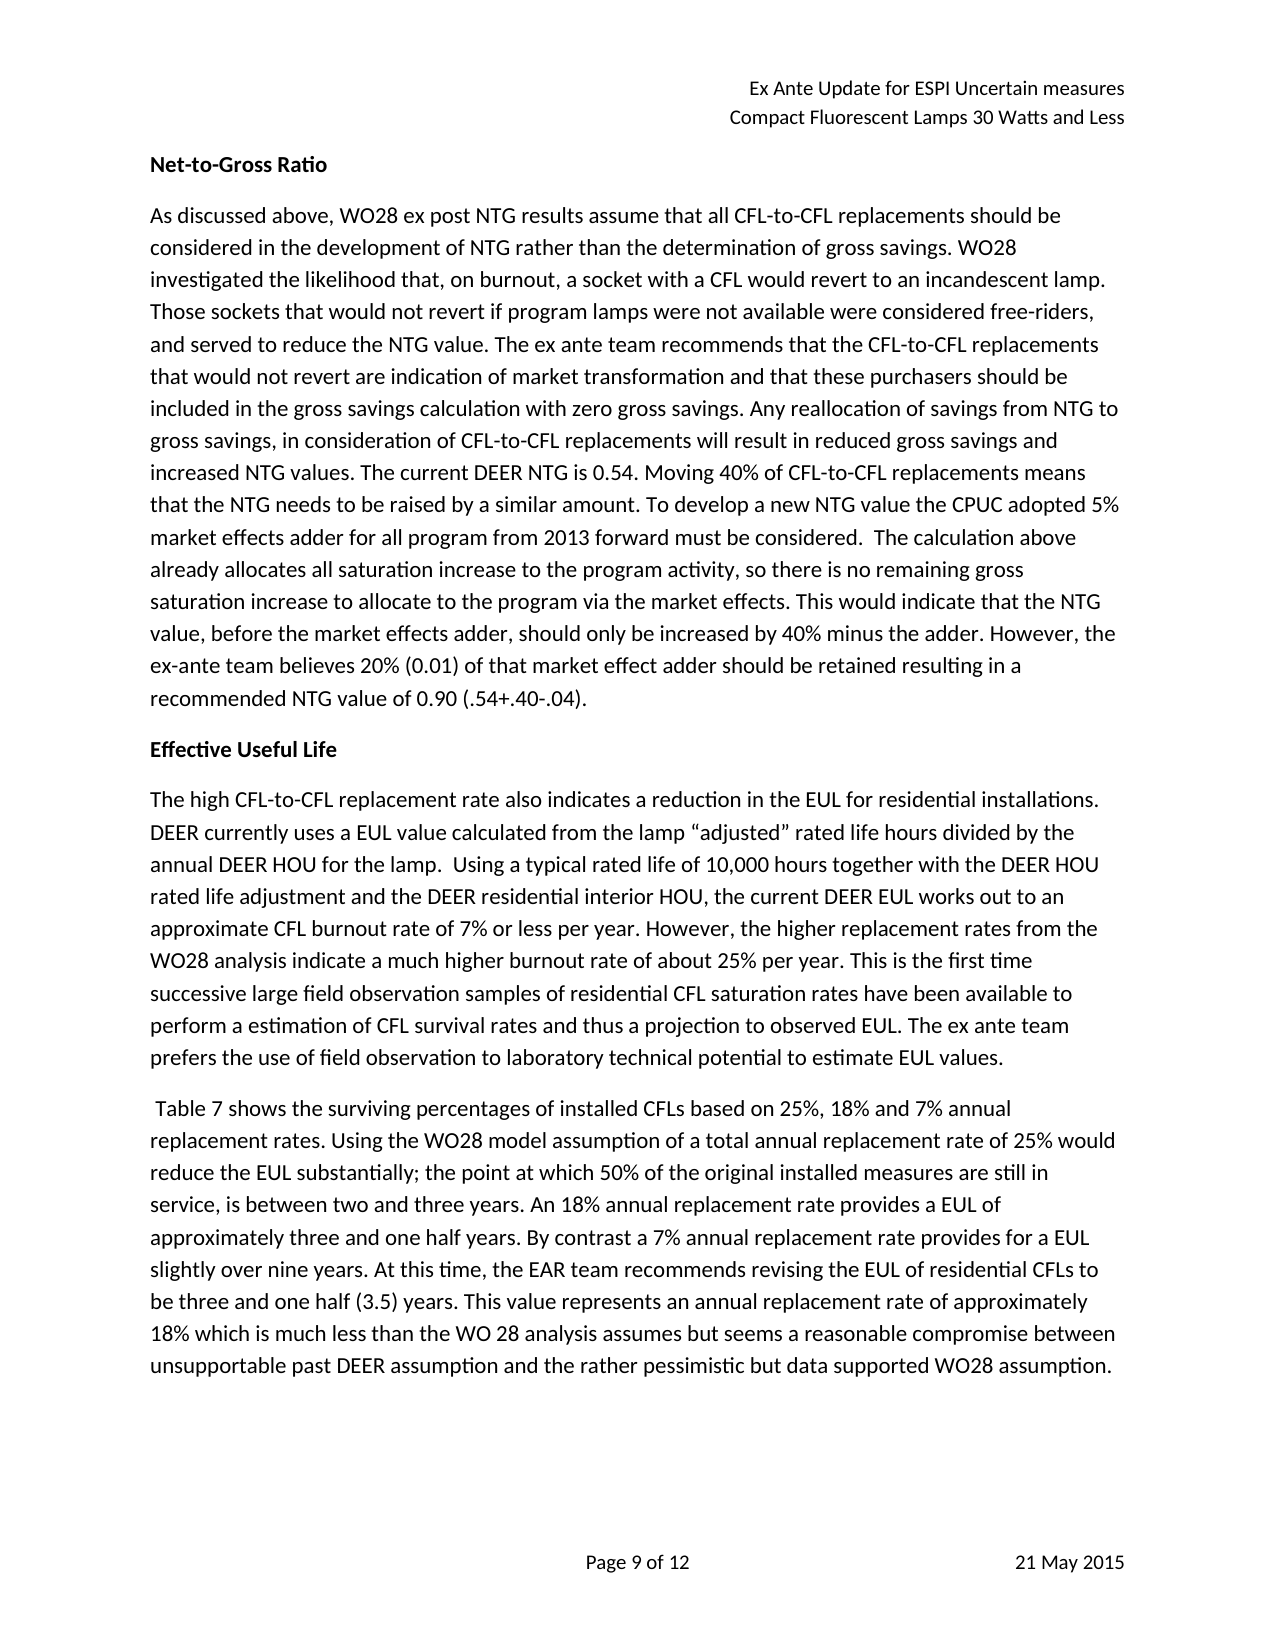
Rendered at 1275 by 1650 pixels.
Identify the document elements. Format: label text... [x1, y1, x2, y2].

text As discussed above, WO28 ex post NTG results assume that all CFL-to-CFL replacements should be considered in the development of NTG rather than the determination of gross savings. WO28 investigated the likelihood that, on burnout, a socket with a CFL would revert to an incandescent lamp. Those sockets that would not revert if program lamps were not available were considered free-riders, and served to reduce the NTG value. The ex ante team recommends that the CFL-to-CFL replacements that would not revert are indication of market transformation and that these purchasers should be included in the gross savings calculation with zero gross savings. Any reallocation of savings from NTG to gross savings, in consideration of CFL-to-CFL replacements will result in reduced gross savings and increased NTG values. The current DEER NTG is 0.54. Moving 40% of CFL-to-CFL replacements means that the NTG needs to be raised by a similar amount. To develop a new NTG value the CPUC adopted 5% market effects adder for all program from 2013 forward must be considered. The calculation above already allocates all saturation increase to the program activity, so there is no remaining gross saturation increase to allocate to the program via the market effects. This would indicate that the NTG value, before the market effects adder, should only be increased by 40% minus the adder. However, the ex-ante team believes 20% (0.01) of that market effect adder should be retained resulting in a recommended NTG value of 0.90 (.54+.40-.04). [150, 201, 1125, 712]
text Table 6 shows the surviving percentages of installed CFLs based on 25%, 18% and 7% annual replacement rates. Using the WO28 model assumption of a total annual replacement rate of 25% would reduce the EUL substantially; the point at which 50% of the original installed measures are still in service, is between two and three years. An 18% annual replacement rate provides a EUL of approximately three and one half years. By contrast a 7% annual replacement rate provides for a EUL slightly over nine years. At this time, the EAR team recommends revising the EUL of residential CFLs to be three and one half (3.5) years. This value represents an annual replacement rate of approximately 18% which is much less than the WO 28 analysis assumes but seems a reasonable compromise between unsupportable past DEER assumption and the rather pessimistic but data supported WO28 assumption. [150, 1094, 1125, 1379]
text Effective Useful Life [150, 735, 1125, 763]
text Net-to-Gross Ratio [150, 150, 1125, 178]
text The high CFL-to-CFL replacement rate also indicates a reduction in the EUL for residential installations. DEER currently uses a EUL value calculated from the lamp “adjusted” rated life hours divided by the annual DEER HOU for the lamp. Using a typical rated life of 10,000 hours together with the DEER HOU rated life adjustment and the DEER residential interior HOU, the current DEER EUL works out to an approximate CFL burnout rate of 7% or less per year. However, the higher replacement rates from the WO28 analysis indicate a much higher burnout rate of about 25% per year. This is the first time successive large field observation samples of residential CFL saturation rates have been available to perform a estimation of CFL survival rates and thus a projection to observed EUL. The ex ante team prefers the use of field observation to laboratory technical potential to estimate EUL values. [150, 786, 1125, 1071]
